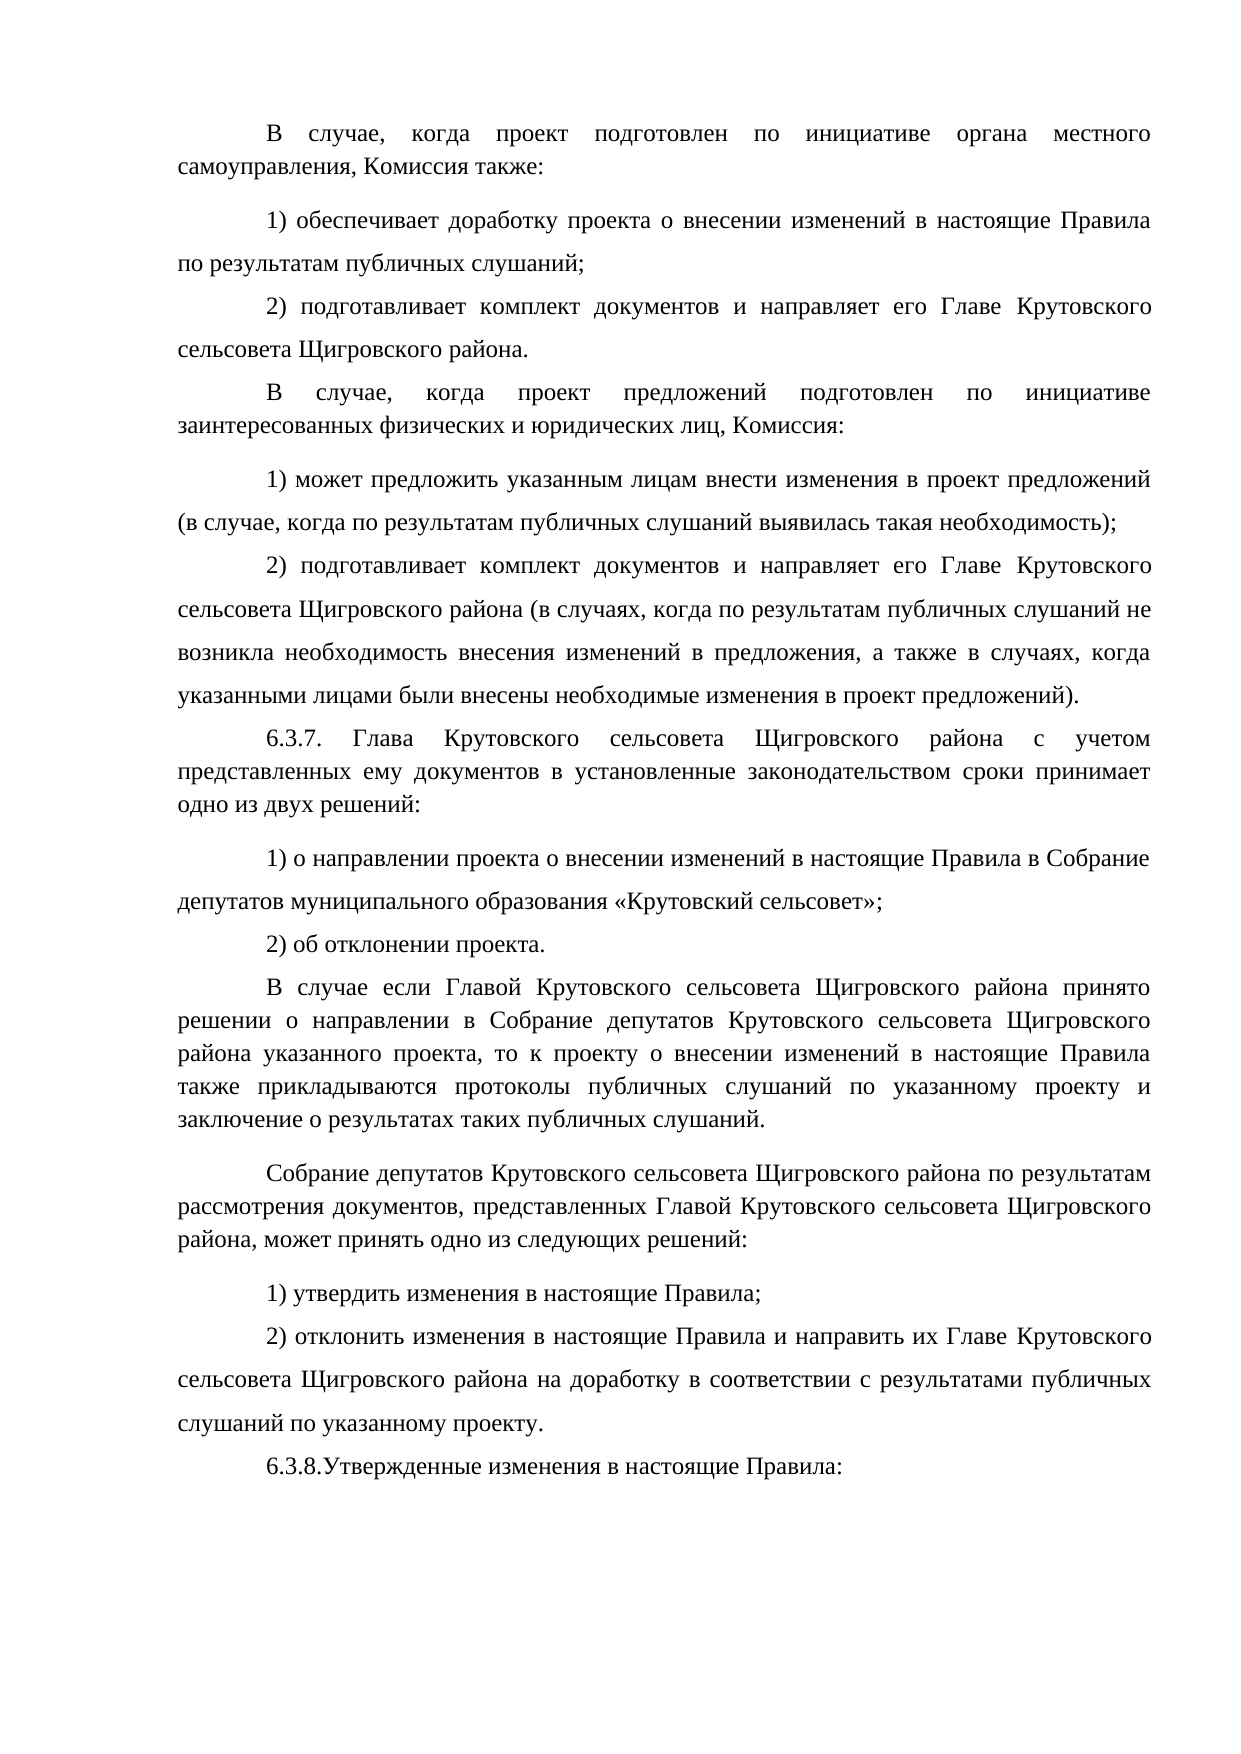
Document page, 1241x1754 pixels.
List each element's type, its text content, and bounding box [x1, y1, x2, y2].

text В случае, когда проект подготовлен по инициативе органа местного самоуправления, Комиссия также: [177, 118, 1152, 180]
text В случае, когда проект предложений подготовлен по инициативе заинтересованных физических и юридических лиц, Комиссия: [177, 377, 1152, 439]
text 1) о направлении проекта о внесении изменений в настоящие Правила в Собрание депутатов муниципального образования «Крутовский сельсовет»; [177, 843, 1152, 915]
text 1) утвердить изменения в настоящие Правила; [177, 1278, 1152, 1307]
text 1) может предложить указанным лицам внести изменения в проект предложений (в случае, когда по результатам публичных слушаний выявилась такая необходимость); [177, 464, 1152, 536]
text 2) подготавливает комплект документов и направляет его Главе Крутовского сельсовета Щигровского района. [177, 291, 1152, 363]
text 2) подготавливает комплект документов и направляет его Главе Крутовского сельсовета Щигровского района (в случаях, когда по результатам публичных слушаний не возникла необходимость внесения изменений в предложения, а также в случаях, когда указанными лицами были внесены необходимые изменения в проект предложений). [177, 551, 1152, 709]
text Собрание депутатов Крутовского сельсовета Щигровского района по результатам рассмотрения документов, представленных Главой Крутовского сельсовета Щигровского района, может принять одно из следующих решений: [177, 1158, 1152, 1253]
text 2) об отклонении проекта. [177, 929, 1152, 958]
text 2) отклонить изменения в настоящие Правила и направить их Главе Крутовского сельсовета Щигровского района на доработку в соответствии с результатами публичных слушаний по указанному проекту. [177, 1321, 1152, 1436]
text 1) обеспечивает доработку проекта о внесении изменений в настоящие Правила по результатам публичных слушаний; [177, 205, 1152, 277]
text В случае если Главой Крутовского сельсовета Щигровского района принято решении о направлении в Собрание депутатов Крутовского сельсовета Щигровского района указанного проекта, то к проекту о внесении изменений в настоящие Правила также прикладываются протоколы публичных слушаний по указанному проекту и заключение о результатах таких публичных слушаний. [177, 972, 1152, 1133]
text 6.3.8.Утвержденные изменения в настоящие Правила: [177, 1451, 1152, 1479]
text 6.3.7. Глава Крутовского сельсовета Щигровского района с учетом представленных ему документов в установленные законодательством сроки принимает одно из двух решений: [177, 723, 1152, 818]
